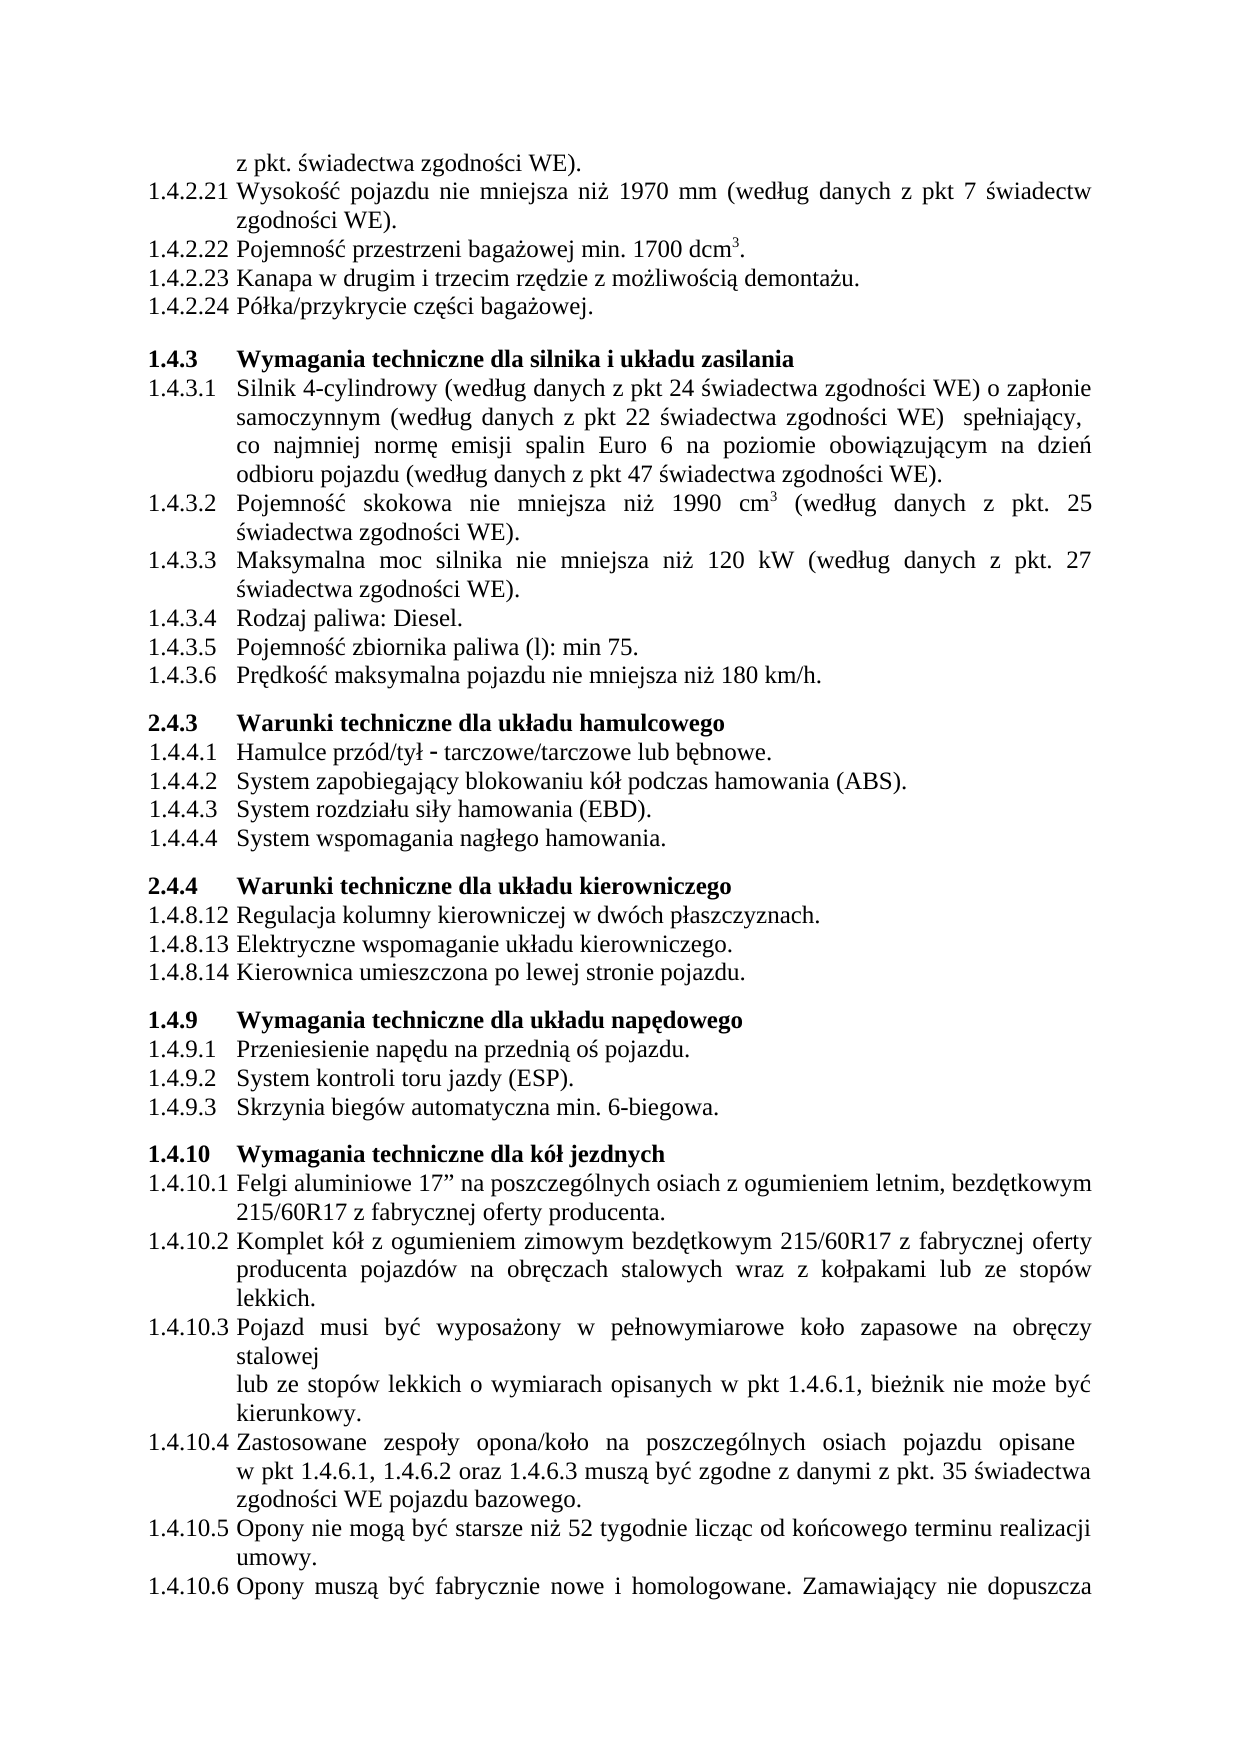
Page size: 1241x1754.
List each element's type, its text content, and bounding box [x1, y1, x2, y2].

list Regulacja kolumny kierowniczej w dwóch płaszczyznach. [148, 900, 1093, 929]
list Skrzynia biegów automatyczna min. 6-biegowa. [148, 1092, 1093, 1120]
list System kontroli toru jazdy (ESP). [148, 1063, 1093, 1092]
list Rodzaj paliwa: Diesel. [148, 603, 1093, 632]
list Pojemność przestrzeni bagażowej min. 1700 dcm3. [148, 234, 1093, 263]
list Kanapa w drugim i trzecim rzędzie z możliwością demontażu. [148, 263, 1093, 291]
list Prędkość maksymalna pojazdu nie mniejsza niż 180 km/h. [148, 660, 1093, 689]
list Wymagania techniczne dla kół jezdnych [148, 1139, 1093, 1168]
list System wspomagania nagłego hamowania. [148, 823, 1093, 852]
list Kierownica umieszczona po lewej stronie pojazdu. [148, 957, 1093, 986]
list Komplet kół z ogumieniem zimowym bezdętkowym 215/60R17 z fabrycznej oferty producenta pojazdów na obręczach stalowych wraz z kołpakami lub ze stopów lekkich. [148, 1226, 1093, 1312]
list Warunki techniczne dla układu hamulcowego [148, 708, 1093, 737]
list Półka/przykrycie części bagażowej. [148, 291, 1093, 320]
list System rozdziału siły hamowania (EBD). [148, 794, 1093, 823]
list Przeniesienie napędu na przednią oś pojazdu. [148, 1034, 1093, 1063]
list Opony nie mogą być starsze niż 52 tygodnie licząc od końcowego terminu realizacji umowy. [148, 1513, 1093, 1571]
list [148, 1571, 1093, 1599]
list System zapobiegający blokowaniu kół podczas hamowania (ABS). [148, 766, 1093, 794]
list Felgi aluminiowe 17” na poszczególnych osiach z ogumieniem letnim, bezdętkowym 215/60R17 z fabrycznej oferty producenta. [148, 1168, 1093, 1226]
list Pojemność skokowa nie mniejsza niż 1990 cm3 (według danych z pkt. 25 świadectwa zgodności WE). [148, 488, 1093, 545]
list Maksymalna moc silnika nie mniejsza niż 120 kW (według danych z pkt. 27 świadectwa zgodności WE). [148, 545, 1093, 603]
list Elektryczne wspomaganie układu kierowniczego. [148, 929, 1093, 957]
list Hamulce przód/tył tarczowe/tarczowe lub bębnowe. [148, 737, 1093, 766]
list Wysokość pojazdu nie mniejsza niż 1970 mm (według danych z pkt 7 świadectw zgodności WE). [148, 176, 1093, 234]
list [148, 148, 1093, 176]
list Pojemność zbiornika paliwa (l): min 75. [148, 632, 1093, 660]
list Zastosowane zespoły opona/koło na poszczególnych osiach pojazdu opisane w pkt 1.4.6.1, 1.4.6.2 oraz 1.4.6.3 muszą być zgodne z danymi z pkt. 35 świadectwa zgodności WE pojazdu bazowego. [148, 1427, 1093, 1513]
list Wymagania techniczne dla układu napędowego [148, 1005, 1093, 1034]
list Wymagania techniczne dla silnika i układu zasilania [148, 344, 1093, 373]
list Silnik 4-cylindrowy (według danych z pkt 24 świadectwa zgodności WE) o zapłonie samoczynnym (według danych z pkt 22 świadectwa zgodności WE) spełniający, co najmniej normę emisji spalin Euro 6 na poziomie obowiązującym na dzień odbioru pojazdu (według danych z pkt 47 świadectwa zgodności WE). [148, 373, 1093, 488]
list Warunki techniczne dla układu kierowniczego [148, 871, 1093, 900]
list Pojazd musi być wyposażony w pełnowymiarowe koło zapasowe na obręczy stalowej lub ze stopów lekkich o wymiarach opisanych w pkt 1.4.6.1, bieżnik nie może być kierunkowy. [148, 1312, 1093, 1427]
